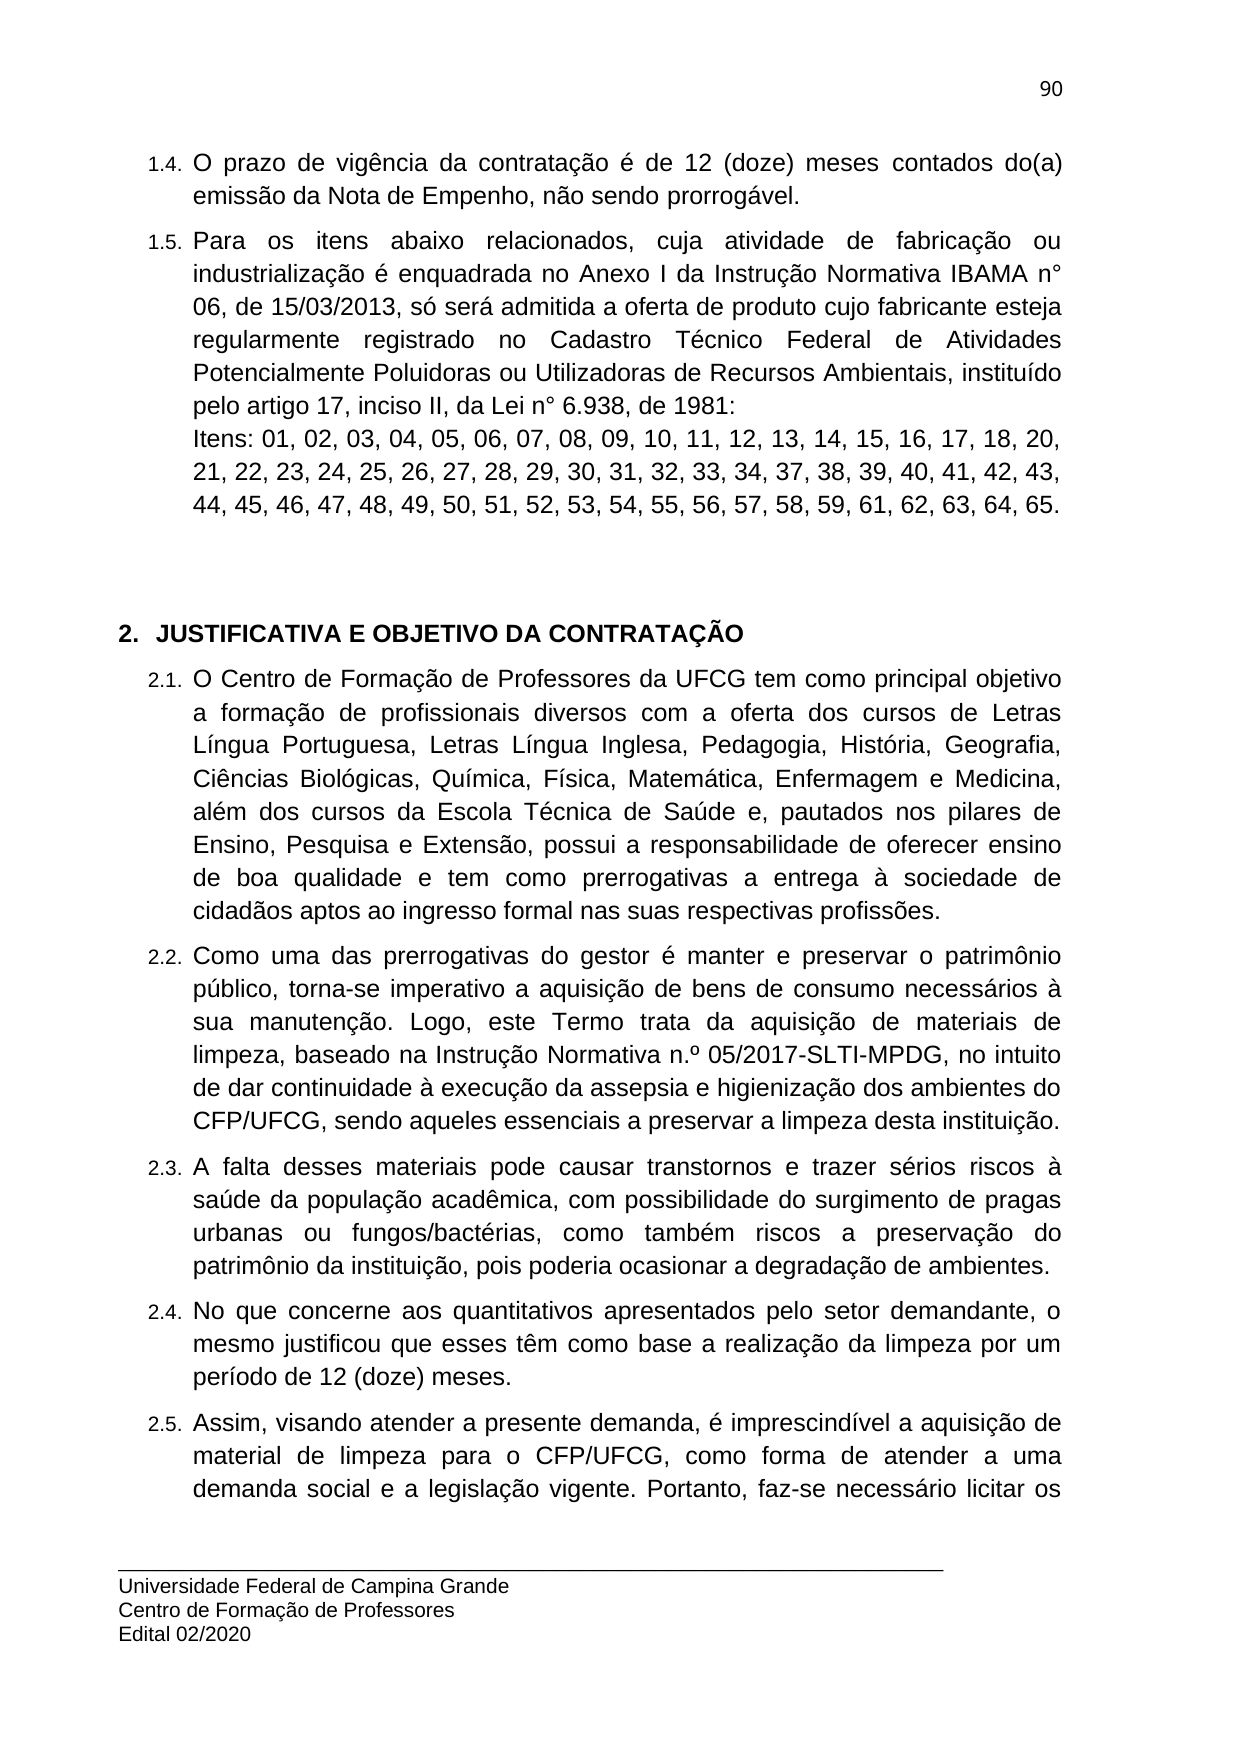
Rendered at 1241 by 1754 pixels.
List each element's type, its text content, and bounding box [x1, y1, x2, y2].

list Para os itens abaixo relacionados, cuja atividade de fabricação ou industrialização é enquadrada no Anexo I da Instrução Normativa IBAMA n° 06, de 15/03/2013, só será admitida a oferta de produto cujo fabricante esteja regularmente registrado no Cadastro Técnico Federal de Atividades Potencialmente Poluidoras ou Utilizadoras de Recursos Ambientais, instituído pelo artigo 17, inciso II, da Lei n° 6.938, de 1981: [148, 226, 1063, 420]
list Como uma das prerrogativas do gestor é manter e preservar o patrimônio público, torna-se imperativo a aquisição de bens de consumo necessários à sua manutenção. Logo, este Termo trata da aquisição de materiais de limpeza, baseado na Instrução Normativa n.º 05/2017-SLTI-MPDG, no intuito de dar continuidade à execução da assepsia e higienização dos ambientes do CFP/UFCG, sendo aqueles essenciais a preservar a limpeza desta instituição. [148, 941, 1063, 1135]
list No que concerne aos quantitativos apresentados pelo setor demandante, o mesmo justificou que esses têm como base a realização da limpeza por um período de 12 (doze) meses. [148, 1296, 1063, 1391]
list A falta desses materiais pode causar transtornos e trazer sérios riscos à saúde da população acadêmica, com possibilidade do surgimento de pragas urbanas ou fungos/bactérias, como também riscos a preservação do patrimônio da instituição, pois poderia ocasionar a degradação de ambientes. [148, 1152, 1063, 1279]
list Itens: 01, 02, 03, 04, 05, 06, 07, 08, 09, 10, 11, 12, 13, 14, 15, 16, 17, 18, 20, 21, 22, 23, 24, 25, 26, 27, 28, 29, 30, 31, 32, 33, 34, 37, 38, 39, 40, 41, 42, 43, 44, 45, 46, 47, 48, 49, 50, 51, 52, 53, 54, 55, 56, 57, 58, 59, 61, 62, 63, 64, 65. [193, 424, 1063, 519]
list O prazo de vigência da contratação é de 12 (doze) meses contados do(a) emissão da Nota de Empenho, não sendo prorrogável. [148, 148, 1063, 209]
list JUSTIFICATIVA E OBJETIVO DA CONTRATAÇÃO [118, 619, 1063, 648]
list O Centro de Formação de Professores da UFCG tem como principal objetivo a formação de profissionais diversos com a oferta dos cursos de Letras Língua Portuguesa, Letras Língua Inglesa, Pedagogia, História, Geografia, Ciências Biológicas, Química, Física, Matemática, Enfermagem e Medicina, além dos cursos da Escola Técnica de Saúde e, pautados nos pilares de Ensino, Pesquisa e Extensão, possui a responsabilidade de oferecer ensino de boa qualidade e tem como prerrogativas a entrega à sociedade de cidadãos aptos ao ingresso formal nas suas respectivas profissões. [148, 664, 1063, 924]
